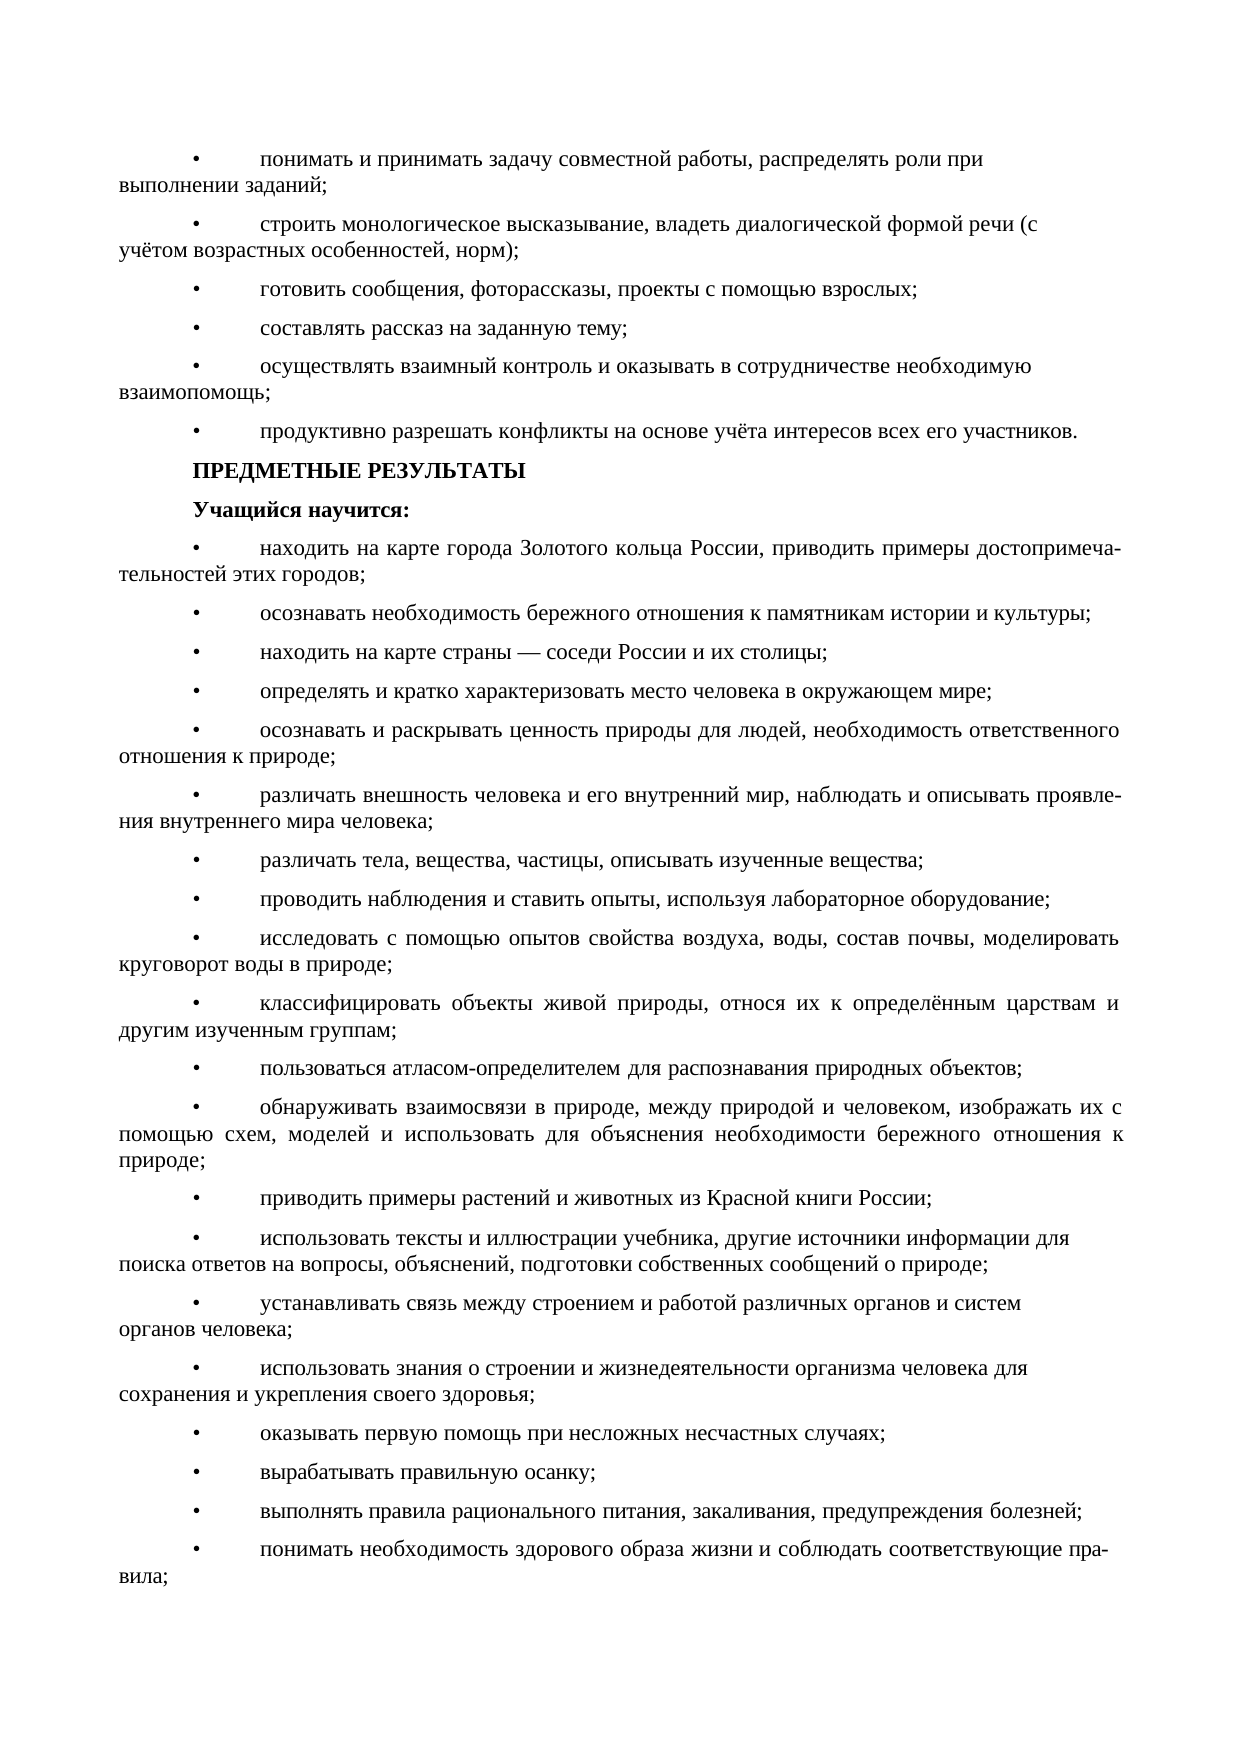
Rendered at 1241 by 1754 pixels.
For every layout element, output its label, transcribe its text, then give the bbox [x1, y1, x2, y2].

list проводить наблюдения и ставить опыты, используя лабораторное оборудование; [192, 885, 1152, 912]
list понимать необходимость здорового образа жизни и соблюдать соответствующие пра- [192, 1536, 1152, 1562]
subtitle Учащийся научится: [192, 496, 1152, 522]
list пользоваться атласом-определителем для распознавания природных объектов; [192, 1054, 1152, 1081]
list осуществлять взаимный контроль и оказывать в сотрудничестве необходимую взаимопомощь; [118, 353, 1113, 404]
list классифицировать объекты живой природы, относя их к определённым царствам и другим изученным группам; [118, 989, 1120, 1042]
list различать тела, вещества, частицы, описывать изученные вещества; [192, 846, 1152, 873]
list устанавливать связь между строением и работой различных органов и систем органов человека; [118, 1289, 1103, 1342]
list исследовать с помощью опытов свойства воздуха, воды, состав почвы, моделировать круговорот воды в природе; [118, 924, 1120, 977]
list продуктивно разрешать конфликты на основе учёта интересов всех его участников. [192, 417, 1152, 443]
list осознавать и раскрывать ценность природы для людей, необходимость ответственного отношения к природе; [118, 716, 1121, 768]
list понимать и принимать задачу совместной работы, распределять роли при выполнении заданий; [118, 145, 1108, 197]
list осознавать необходимость бережного отношения к памятникам истории и культуры; [192, 599, 1152, 626]
list определять и кратко характеризовать место человека в окружающем мире; [192, 677, 1152, 703]
list составлять рассказ на заданную тему; [192, 314, 1152, 340]
list выполнять правила рационального питания, закаливания, предупреждения болезней; [192, 1497, 1152, 1523]
list приводить примеры растений и животных из Красной книги России; [192, 1184, 1152, 1211]
text вила; [118, 1563, 1152, 1589]
list вырабатывать правильную осанку; [192, 1458, 1152, 1484]
list различать внешность человека и его внутренний мир, наблюдать и описывать проявле- ния внутреннего мира человека; [118, 781, 1123, 833]
list использовать знания о строении и жизнедеятельности организма человека для сохранения и укрепления своего здоровья; [118, 1354, 1096, 1407]
list обнаруживать взаимосвязи в природе, между природой и человеком, изображать их с помощью схем, моделей и использовать для объяснения необходимости бережного отношения к природе; [118, 1093, 1123, 1172]
list строить монологическое высказывание, владеть диалогической формой речи (с учётом возрастных особенностей, норм); [118, 210, 1111, 263]
list готовить сообщения, фоторассказы, проекты с помощью взрослых; [192, 275, 1152, 302]
list находить на карте города Золотого кольца России, приводить примеры достопримеча- тельностей этих городов; [118, 534, 1123, 586]
list оказывать первую помощь при несложных несчастных случаях; [192, 1419, 1152, 1446]
list использовать тексты и иллюстрации учебника, другие источники информации для поиска ответов на вопросы, объяснений, подготовки собственных сообщений о природе; [118, 1224, 1107, 1277]
list находить на карте страны — соседи России и их столицы; [192, 638, 1152, 664]
subtitle ПРЕДМЕТНЫЕ РЕЗУЛЬТАТЫ [192, 457, 1152, 483]
